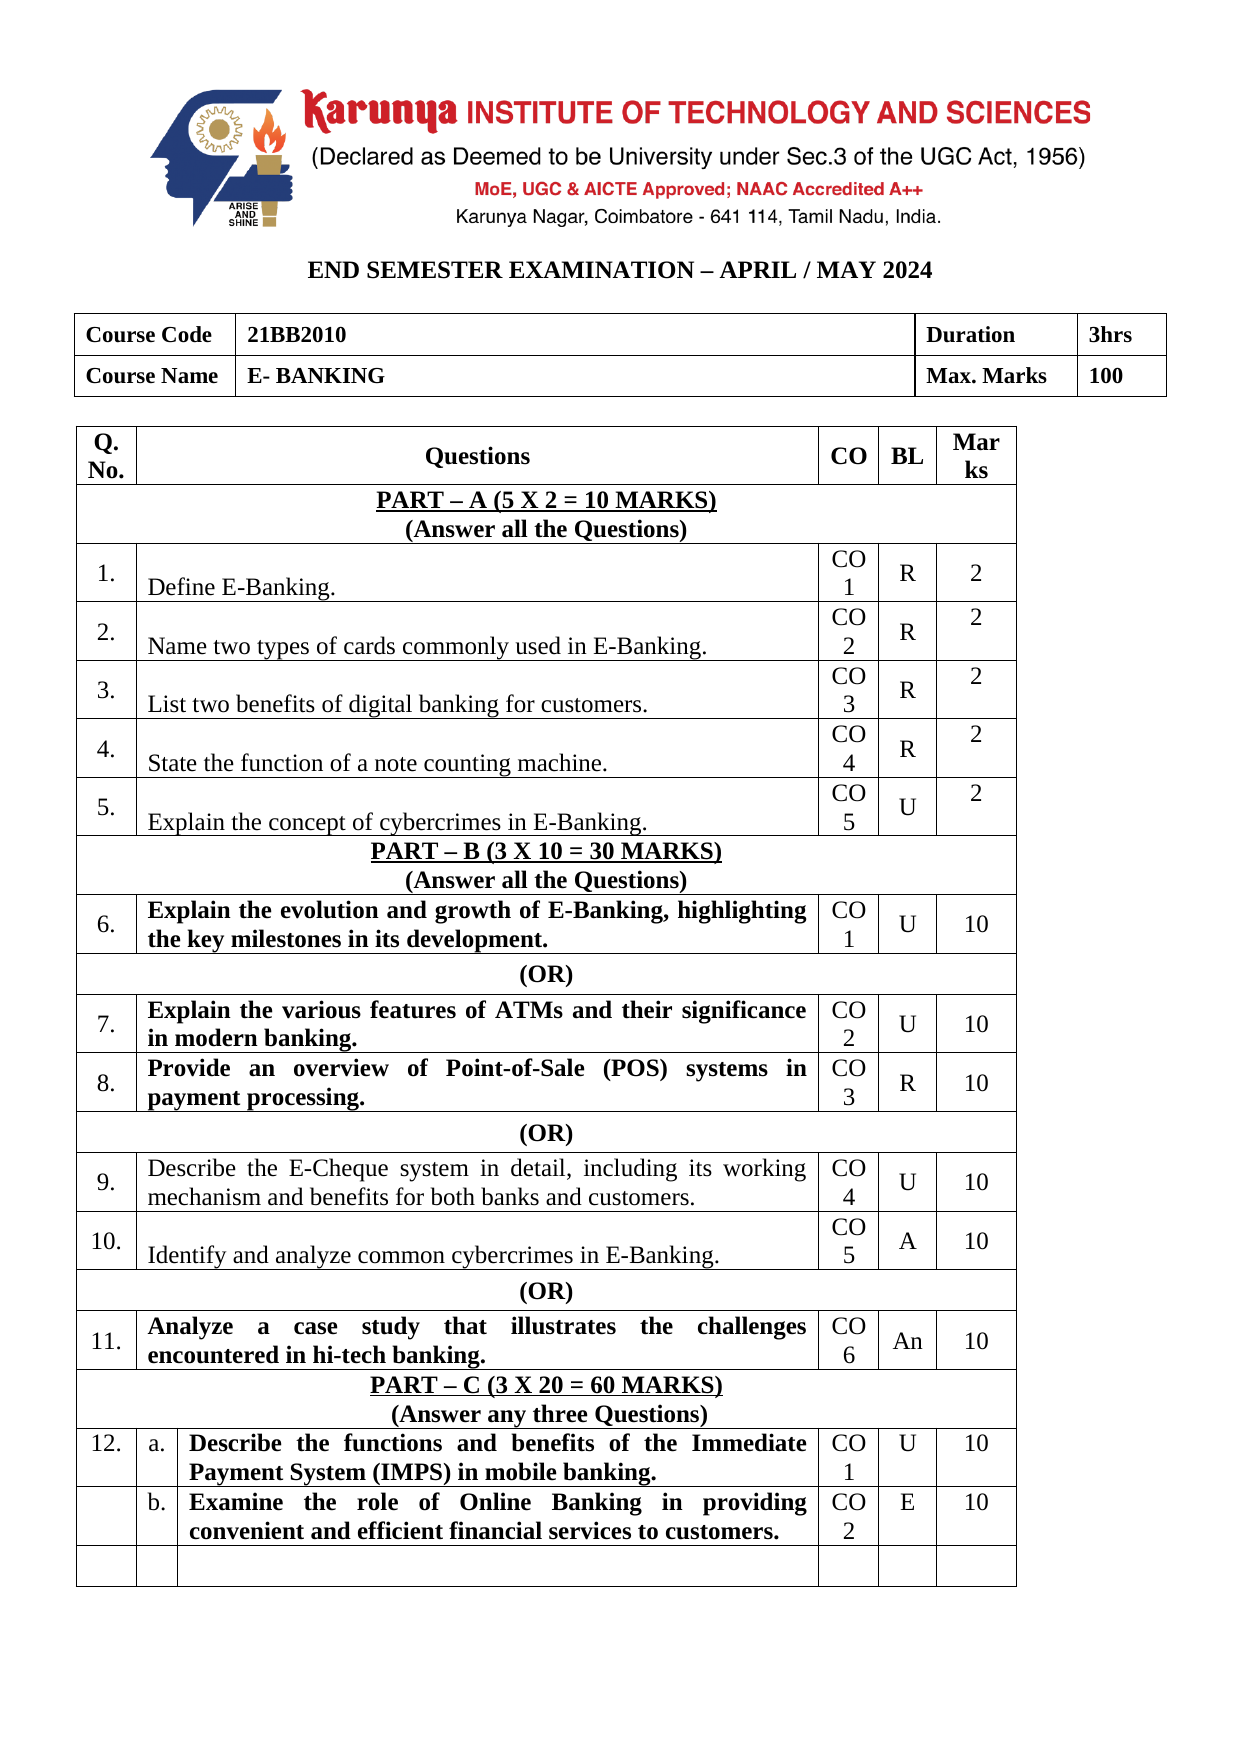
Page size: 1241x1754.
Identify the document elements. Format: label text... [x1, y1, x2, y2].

picture [150, 89, 1091, 227]
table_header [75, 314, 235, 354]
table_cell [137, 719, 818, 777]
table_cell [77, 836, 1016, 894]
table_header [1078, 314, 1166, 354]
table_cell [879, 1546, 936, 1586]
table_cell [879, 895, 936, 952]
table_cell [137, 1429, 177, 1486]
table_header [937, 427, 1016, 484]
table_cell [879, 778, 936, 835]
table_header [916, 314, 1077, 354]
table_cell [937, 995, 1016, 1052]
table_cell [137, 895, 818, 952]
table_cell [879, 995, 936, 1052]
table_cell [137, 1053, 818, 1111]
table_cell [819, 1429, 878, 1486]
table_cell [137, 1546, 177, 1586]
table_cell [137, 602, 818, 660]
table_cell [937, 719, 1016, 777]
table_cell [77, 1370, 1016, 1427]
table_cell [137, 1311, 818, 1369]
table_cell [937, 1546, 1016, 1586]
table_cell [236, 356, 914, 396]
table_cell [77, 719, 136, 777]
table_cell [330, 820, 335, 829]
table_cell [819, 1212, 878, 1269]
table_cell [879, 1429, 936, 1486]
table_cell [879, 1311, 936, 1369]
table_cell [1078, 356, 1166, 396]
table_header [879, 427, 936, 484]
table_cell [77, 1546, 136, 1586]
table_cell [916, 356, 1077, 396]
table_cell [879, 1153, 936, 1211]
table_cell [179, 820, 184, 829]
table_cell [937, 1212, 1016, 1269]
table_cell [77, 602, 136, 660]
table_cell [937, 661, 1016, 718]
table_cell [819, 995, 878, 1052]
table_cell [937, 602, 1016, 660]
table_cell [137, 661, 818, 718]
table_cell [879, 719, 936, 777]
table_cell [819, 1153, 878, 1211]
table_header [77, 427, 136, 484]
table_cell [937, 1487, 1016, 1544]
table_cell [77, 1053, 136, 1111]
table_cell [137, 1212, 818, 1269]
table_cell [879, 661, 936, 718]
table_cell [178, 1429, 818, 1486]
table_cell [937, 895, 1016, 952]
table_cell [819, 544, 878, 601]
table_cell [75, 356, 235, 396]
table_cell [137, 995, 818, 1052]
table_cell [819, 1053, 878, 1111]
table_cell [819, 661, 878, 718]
text END SEMESTER EXAMINATION – APRIL / MAY 2024 [150, 256, 1090, 284]
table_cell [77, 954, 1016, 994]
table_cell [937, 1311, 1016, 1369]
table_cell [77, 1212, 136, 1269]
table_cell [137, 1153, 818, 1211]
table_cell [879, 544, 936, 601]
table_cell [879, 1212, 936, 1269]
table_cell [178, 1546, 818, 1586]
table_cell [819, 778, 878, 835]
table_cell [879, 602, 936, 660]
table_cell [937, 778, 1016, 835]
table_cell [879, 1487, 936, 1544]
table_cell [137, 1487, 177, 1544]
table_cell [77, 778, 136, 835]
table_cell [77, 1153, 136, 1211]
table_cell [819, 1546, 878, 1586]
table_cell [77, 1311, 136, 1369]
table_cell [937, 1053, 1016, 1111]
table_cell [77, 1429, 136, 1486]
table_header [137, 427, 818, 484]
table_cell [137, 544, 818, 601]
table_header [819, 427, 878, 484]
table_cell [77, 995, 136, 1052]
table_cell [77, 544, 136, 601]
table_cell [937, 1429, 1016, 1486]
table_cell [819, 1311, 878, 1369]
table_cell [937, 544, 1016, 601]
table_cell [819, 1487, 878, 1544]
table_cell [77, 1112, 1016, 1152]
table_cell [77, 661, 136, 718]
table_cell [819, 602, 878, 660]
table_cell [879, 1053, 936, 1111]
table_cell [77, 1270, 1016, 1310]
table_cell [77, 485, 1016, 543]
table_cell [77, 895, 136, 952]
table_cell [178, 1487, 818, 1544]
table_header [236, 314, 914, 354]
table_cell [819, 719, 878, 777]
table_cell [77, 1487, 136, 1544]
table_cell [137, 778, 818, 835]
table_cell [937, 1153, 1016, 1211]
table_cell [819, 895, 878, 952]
